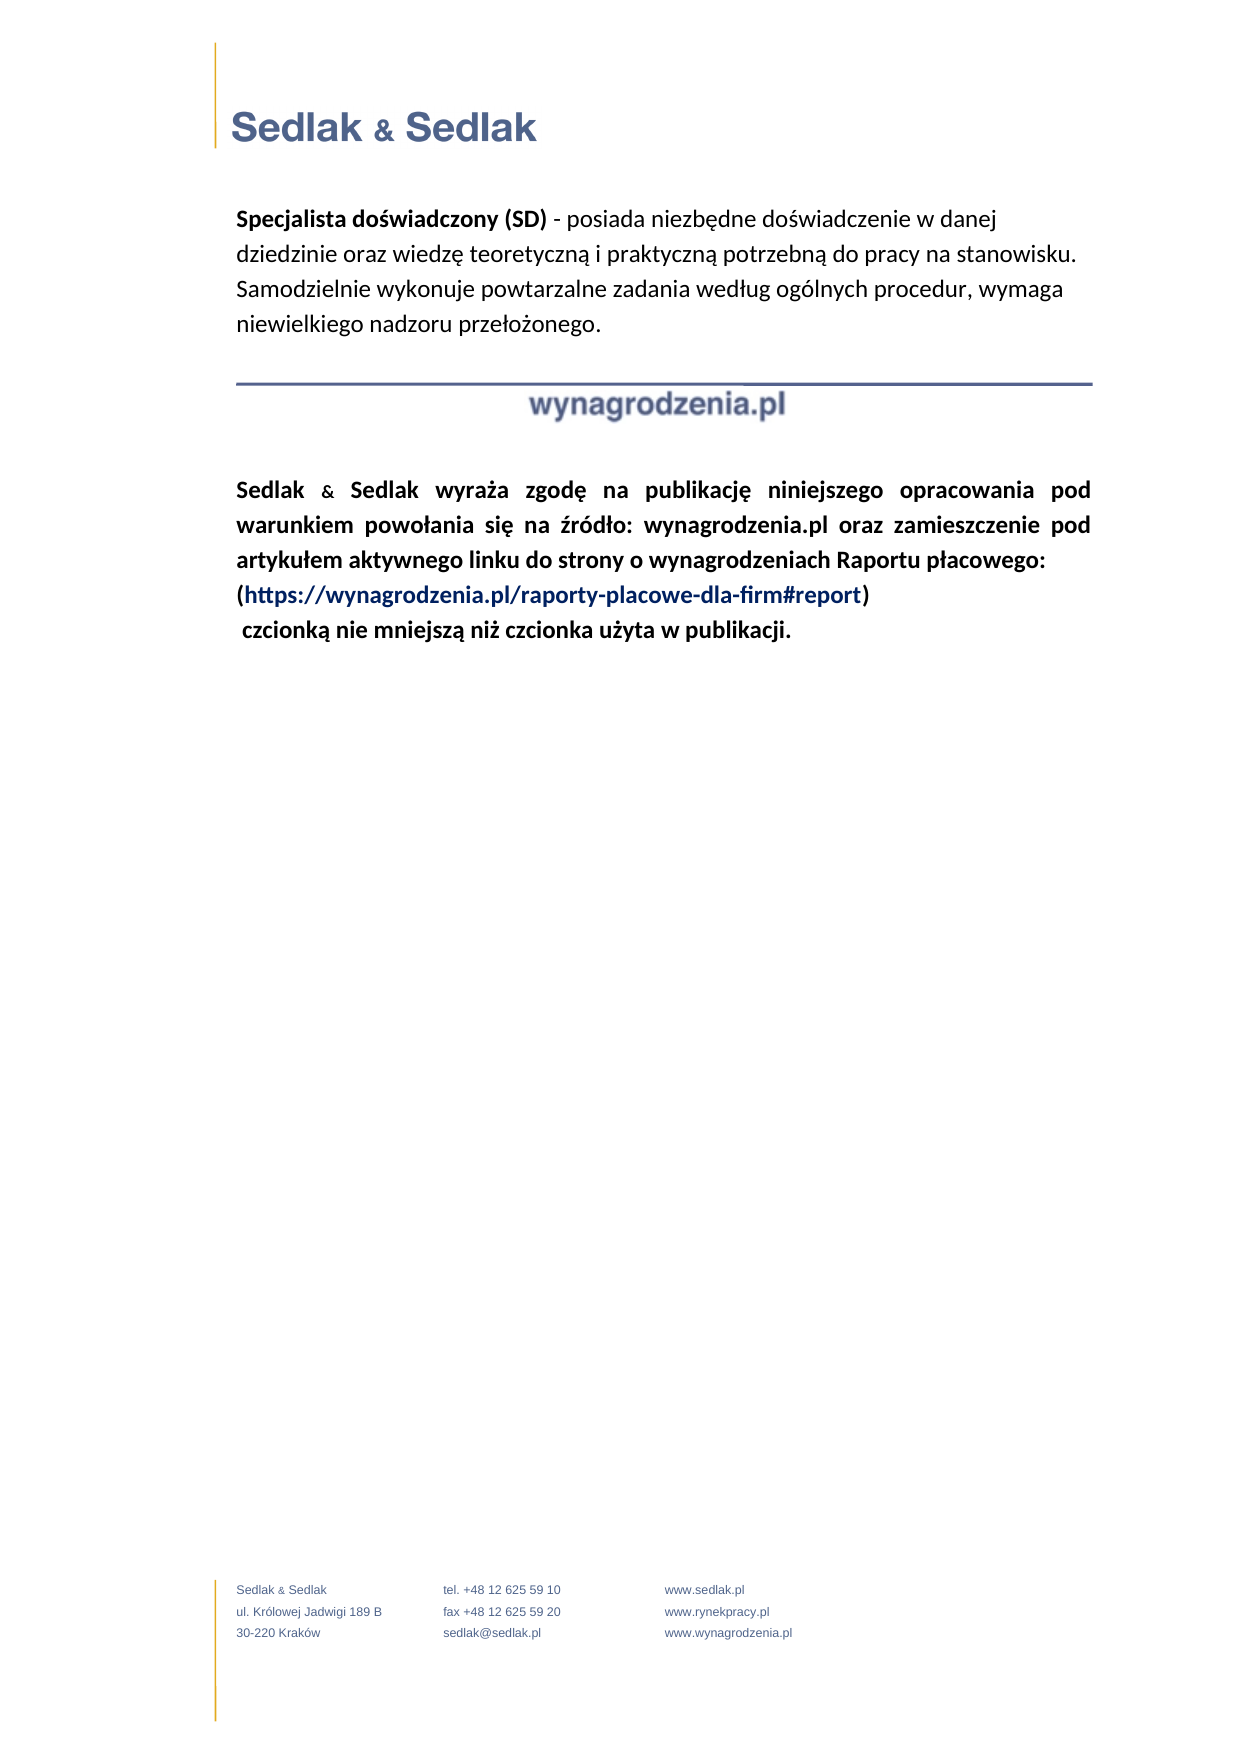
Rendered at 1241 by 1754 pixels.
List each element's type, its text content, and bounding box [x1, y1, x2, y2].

text (https://wynagrodzenia.pl/raporty-placowe-dla-firm#report) [236, 579, 1092, 609]
picture [226, 106, 542, 149]
subtitle Specjalista doświadczony (SD) - posiada niezbędne doświadczenie w danej dziedzinie oraz wiedzę teoretyczną i praktyczną potrzebną do pracy na stanowisku. Samodzielnie wykonuje powtarzalne zadania według ogólnych procedur, wymaga niewielkiego nadzoru przełożonego. [236, 203, 1092, 339]
text Sedlak & Sedlak wyraża zgodę na publikację niniejszego opracowania pod warunkiem powołania się na źródło: wynagrodzenia.pl oraz zamieszczenie pod artykułem aktywnego linku do strony o wynagrodzeniach Raportu płacowego: [236, 474, 1092, 574]
text czcionką nie mniejszą niż czcionka użyta w publikacji. [236, 614, 1092, 644]
picture [523, 390, 790, 424]
